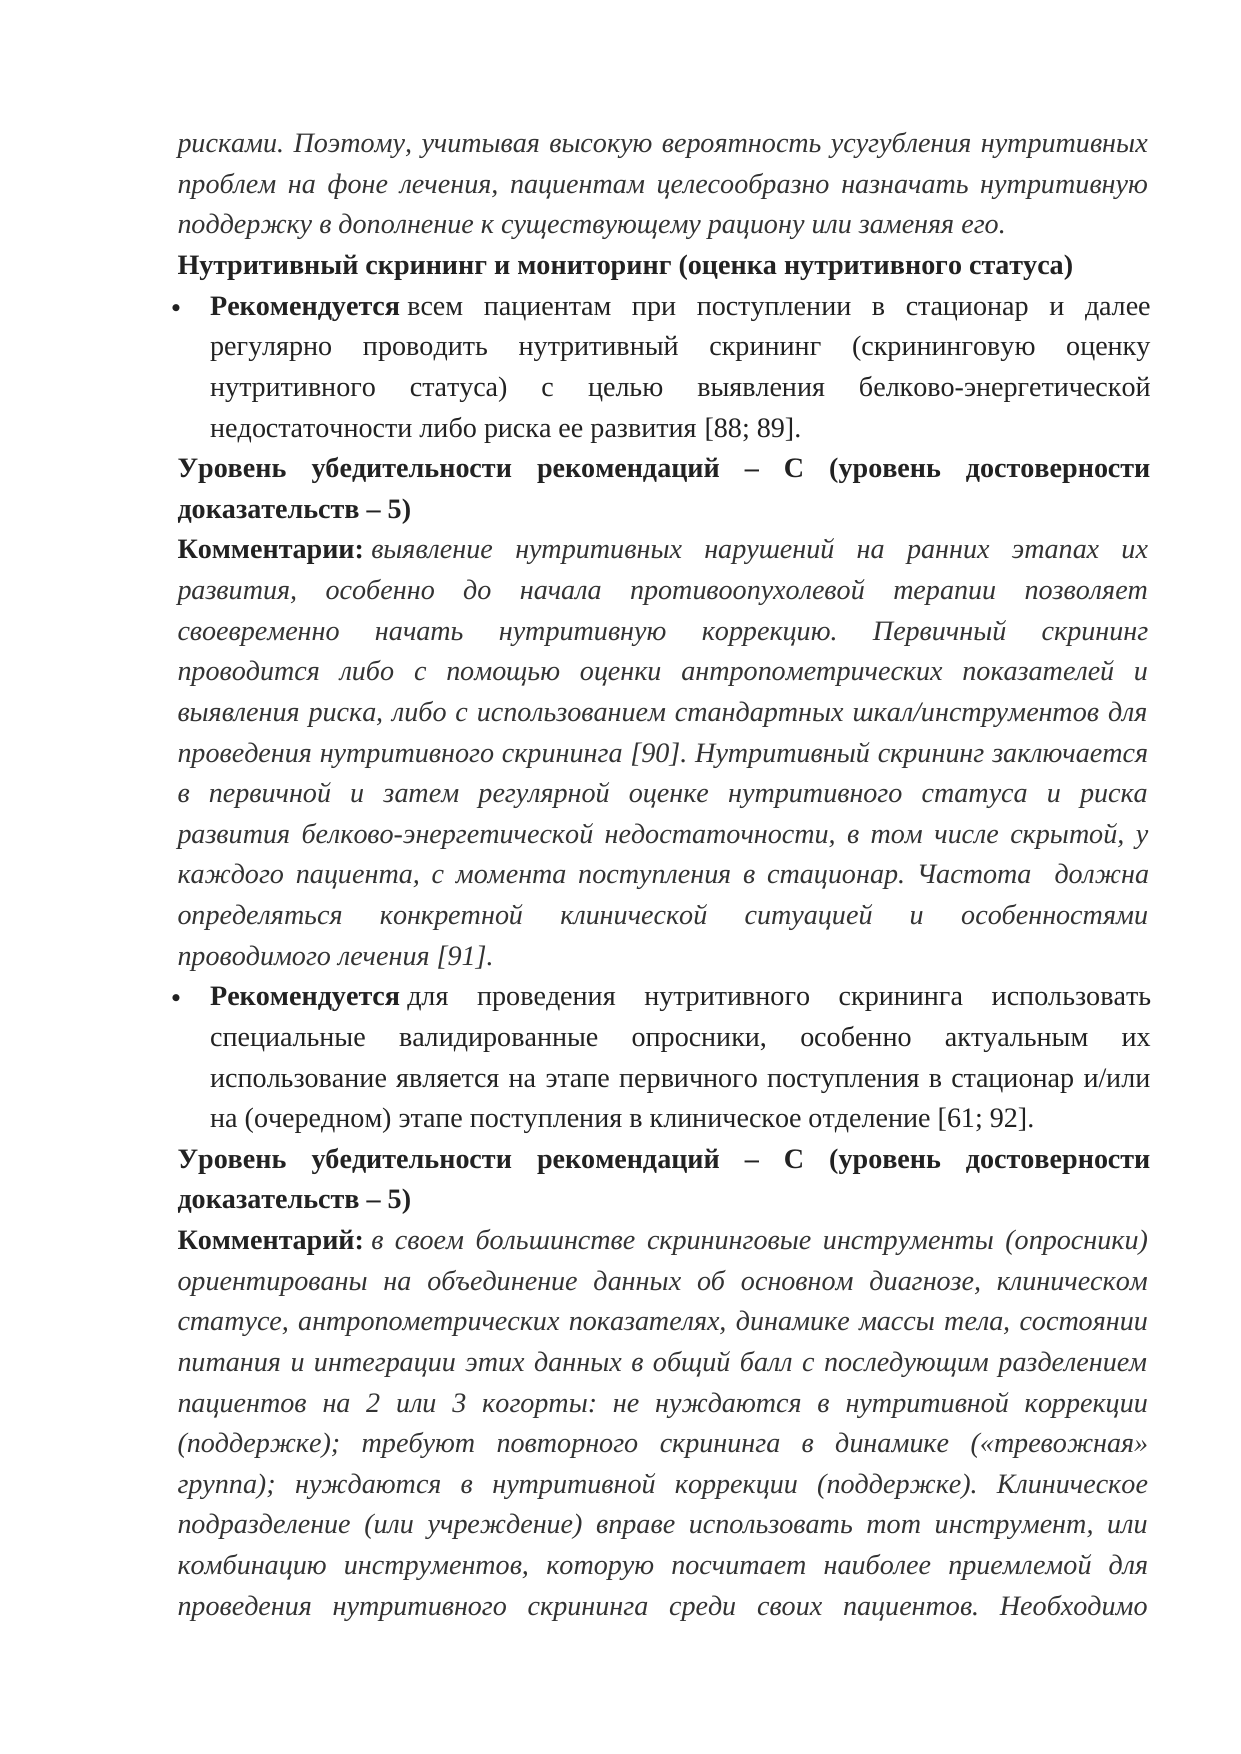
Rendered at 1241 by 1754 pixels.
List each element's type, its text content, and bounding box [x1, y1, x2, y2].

text Комментарии: выявление нутритивных нарушений на ранних этапах их развития, особенно до начала противоопухолевой терапии позволяет своевременно начать нутритивную коррекцию. Первичный скрининг проводится либо с помощью оценки антропометрических показателей и выявления риска, либо с использованием стандартных шкал/инструментов для проведения нутритивного скрининга [90]. Нутритивный скрининг заключается в первичной и затем регулярной оценке нутритивного статуса и риска развития белково-энергетической недостаточности, в том числе скрытой, у каждого пациента, с момента поступления в стационар. Частота должна определяться конкретной клинической ситуацией и особенностями проводимого лечения [91]. [177, 524, 1152, 971]
text Уровень убедительности рекомендаций – C (уровень достоверности доказательств – 5) [177, 443, 1152, 524]
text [177, 1215, 1152, 1621]
text Уровень убедительности рекомендаций – С (уровень достоверности доказательств – 5) [177, 1134, 1152, 1215]
list Рекомендуется всем пациентам при поступлении в стационар и далее регулярно проводить нутритивный скрининг (скрининговую оценку нутритивного статуса) с целью выявления белково-энергетической недостаточности либо риска ее развития [88; 89]. [172, 281, 1152, 443]
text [177, 118, 1152, 240]
list Рекомендуется для проведения нутритивного скрининга использовать специальные валидированные опросники, особенно актуальным их использование является на этапе первичного поступления в стационар и/или на (очередном) этапе поступления в клиническое отделение [61; 92]. [172, 971, 1152, 1134]
text Нутритивный скрининг и мониторинг (оценка нутритивного статуса) [177, 240, 1152, 281]
